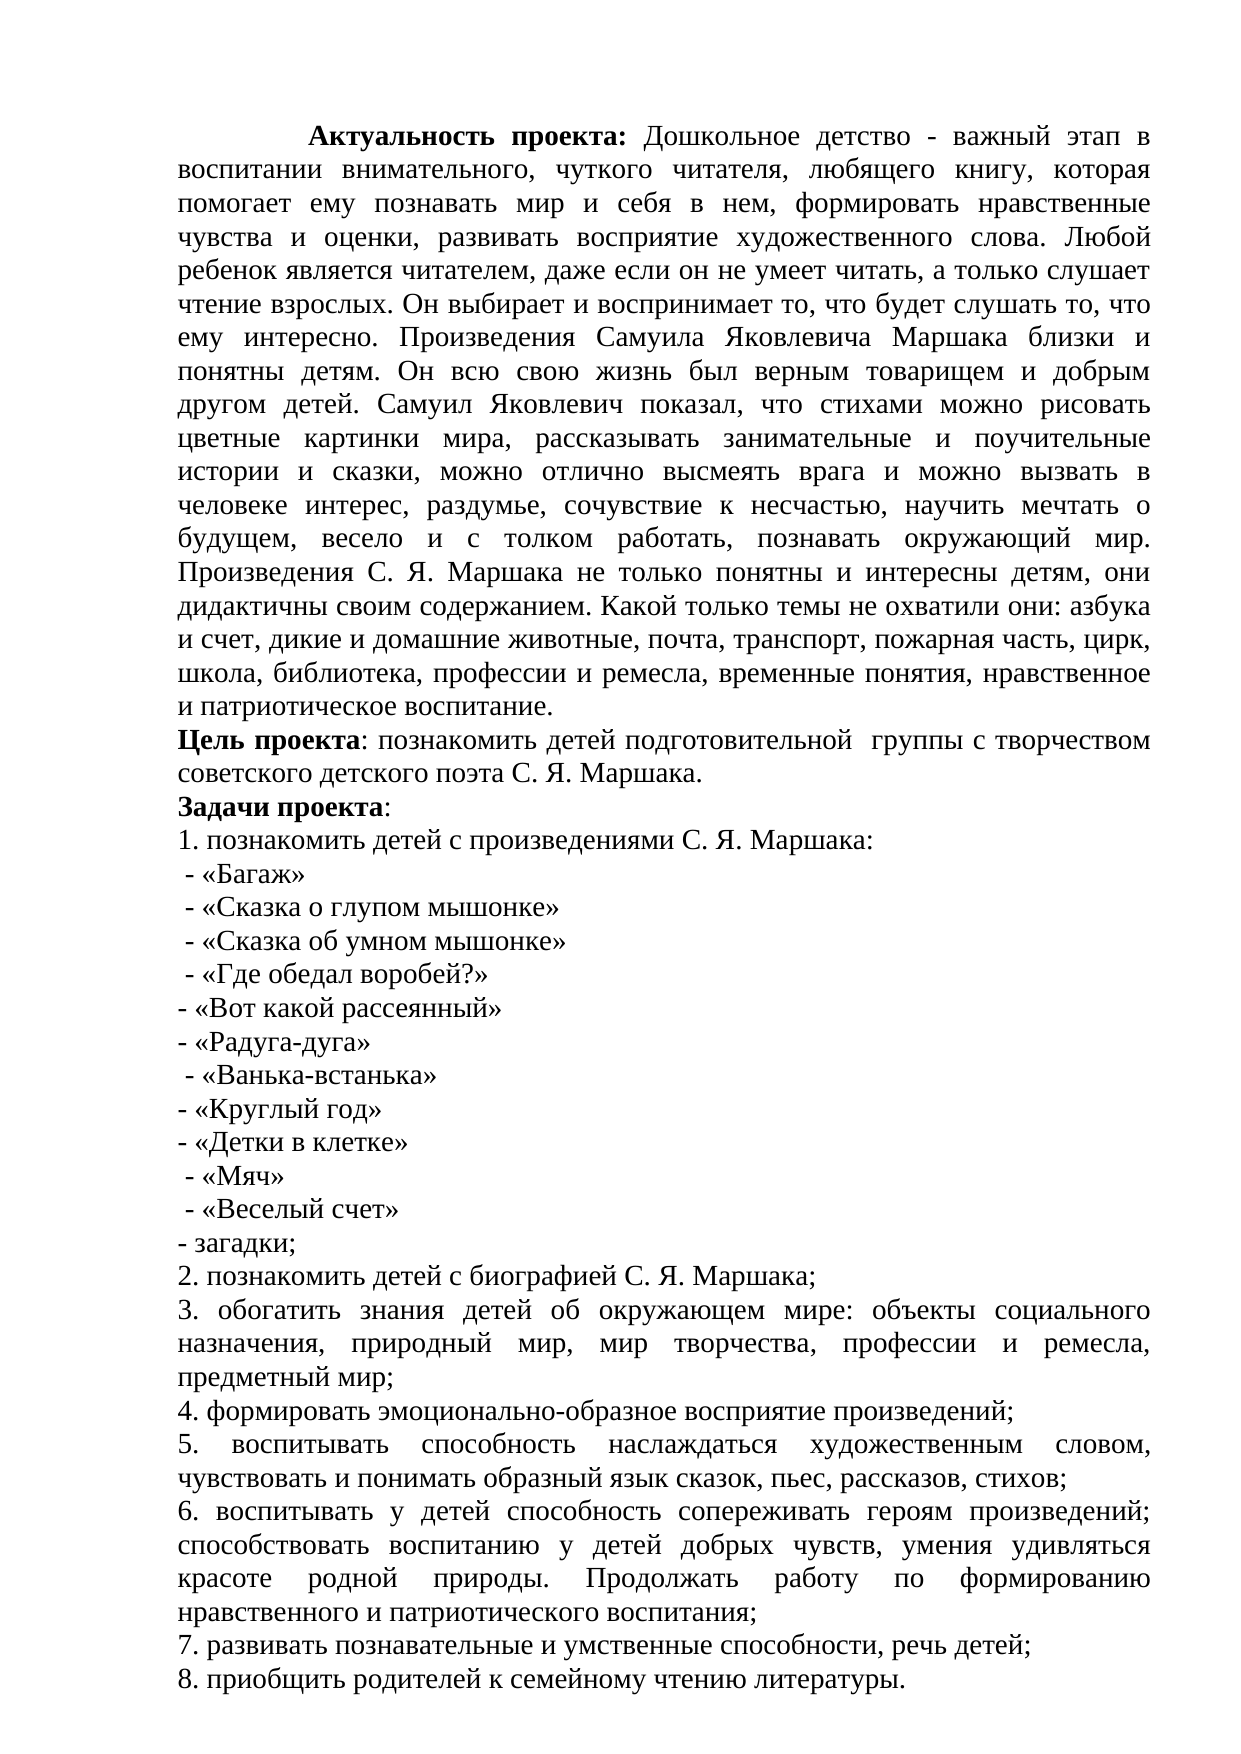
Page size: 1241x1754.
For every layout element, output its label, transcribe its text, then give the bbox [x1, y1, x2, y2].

text - «Ванька-встанька» [177, 1057, 1152, 1091]
text - «Где обедал воробей?» [177, 957, 1152, 990]
text - «Сказка об умном мышонке» [177, 923, 1152, 957]
text 7. развивать познавательные и умственные способности, речь детей; [177, 1627, 1152, 1661]
text - «Багаж» [177, 856, 1152, 889]
text 2. познакомить детей с биографией С. Я. Маршака; [177, 1258, 1152, 1292]
text Задачи проекта: [177, 789, 1152, 822]
text - «Детки в клетке» [177, 1124, 1152, 1158]
text 6. воспитывать у детей способность сопереживать героям произведений; способствовать воспитанию у детей добрых чувств, умения удивляться красоте родной природы. Продолжать работу по формированию нравственного и патриотического воспитания; [177, 1493, 1152, 1627]
text 1. познакомить детей с произведениями С. Я. Маршака: [177, 822, 1152, 856]
text - «Мяч» [177, 1158, 1152, 1191]
text 4. формировать эмоционально-образное восприятие произведений; [177, 1393, 1152, 1426]
text Цель проекта: познакомить детей подготовительной группы с творчеством советского детского поэта С. Я. Маршака. [177, 722, 1152, 789]
text - «Круглый год» [177, 1091, 1152, 1124]
text - «Вот какой рассеянный» [177, 990, 1152, 1024]
text - загадки; [177, 1225, 1152, 1258]
text - «Сказка о глупом мышонке» [177, 889, 1152, 923]
text 8. приобщить родителей к семейному чтению литературы. [177, 1661, 1152, 1694]
text - «Радуга-дуга» [177, 1024, 1152, 1057]
text - «Веселый счет» [177, 1191, 1152, 1225]
text 3. обогатить знания детей об окружающем мире: объекты социального назначения, природный мир, мир творчества, профессии и ремесла, предметный мир; [177, 1292, 1152, 1393]
text Актуальность проекта: Дошкольное детство - важный этап в воспитании внимательного, чуткого читателя, любящего книгу, которая помогает ему познавать мир и себя в нем, формировать нравственные чувства и оценки, развивать восприятие художественного слова. Любой ребенок является читателем, даже если он не умеет читать, а только слушает чтение взрослых. Он выбирает и воспринимает то, что будет слушать то, что ему интересно. Произведения Самуила Яковлевича Маршака близки и понятны детям. Он всю свою жизнь был верным товарищем и добрым другом детей. Самуил Яковлевич показал, что стихами можно рисовать цветные картинки мира, рассказывать занимательные и поучительные истории и сказки, можно отлично высмеять врага и можно вызвать в человеке интерес, раздумье, сочувствие к несчастью, научить мечтать о будущем, весело и с толком работать, познавать окружающий мир. Произведения С. Я. Маршака не только понятны и интересны детям, они дидактичны своим содержанием. Какой только темы не охватили они: азбука и счет, дикие и домашние животные, почта, транспорт, пожарная часть, цирк, школа, библиотека, профессии и ремесла, временные понятия, нравственное и патриотическое воспитание. [177, 118, 1152, 722]
text 5. воспитывать способность наслаждаться художественным словом, чувствовать и понимать образный язык сказок, пьес, рассказов, стихов; [177, 1426, 1152, 1493]
